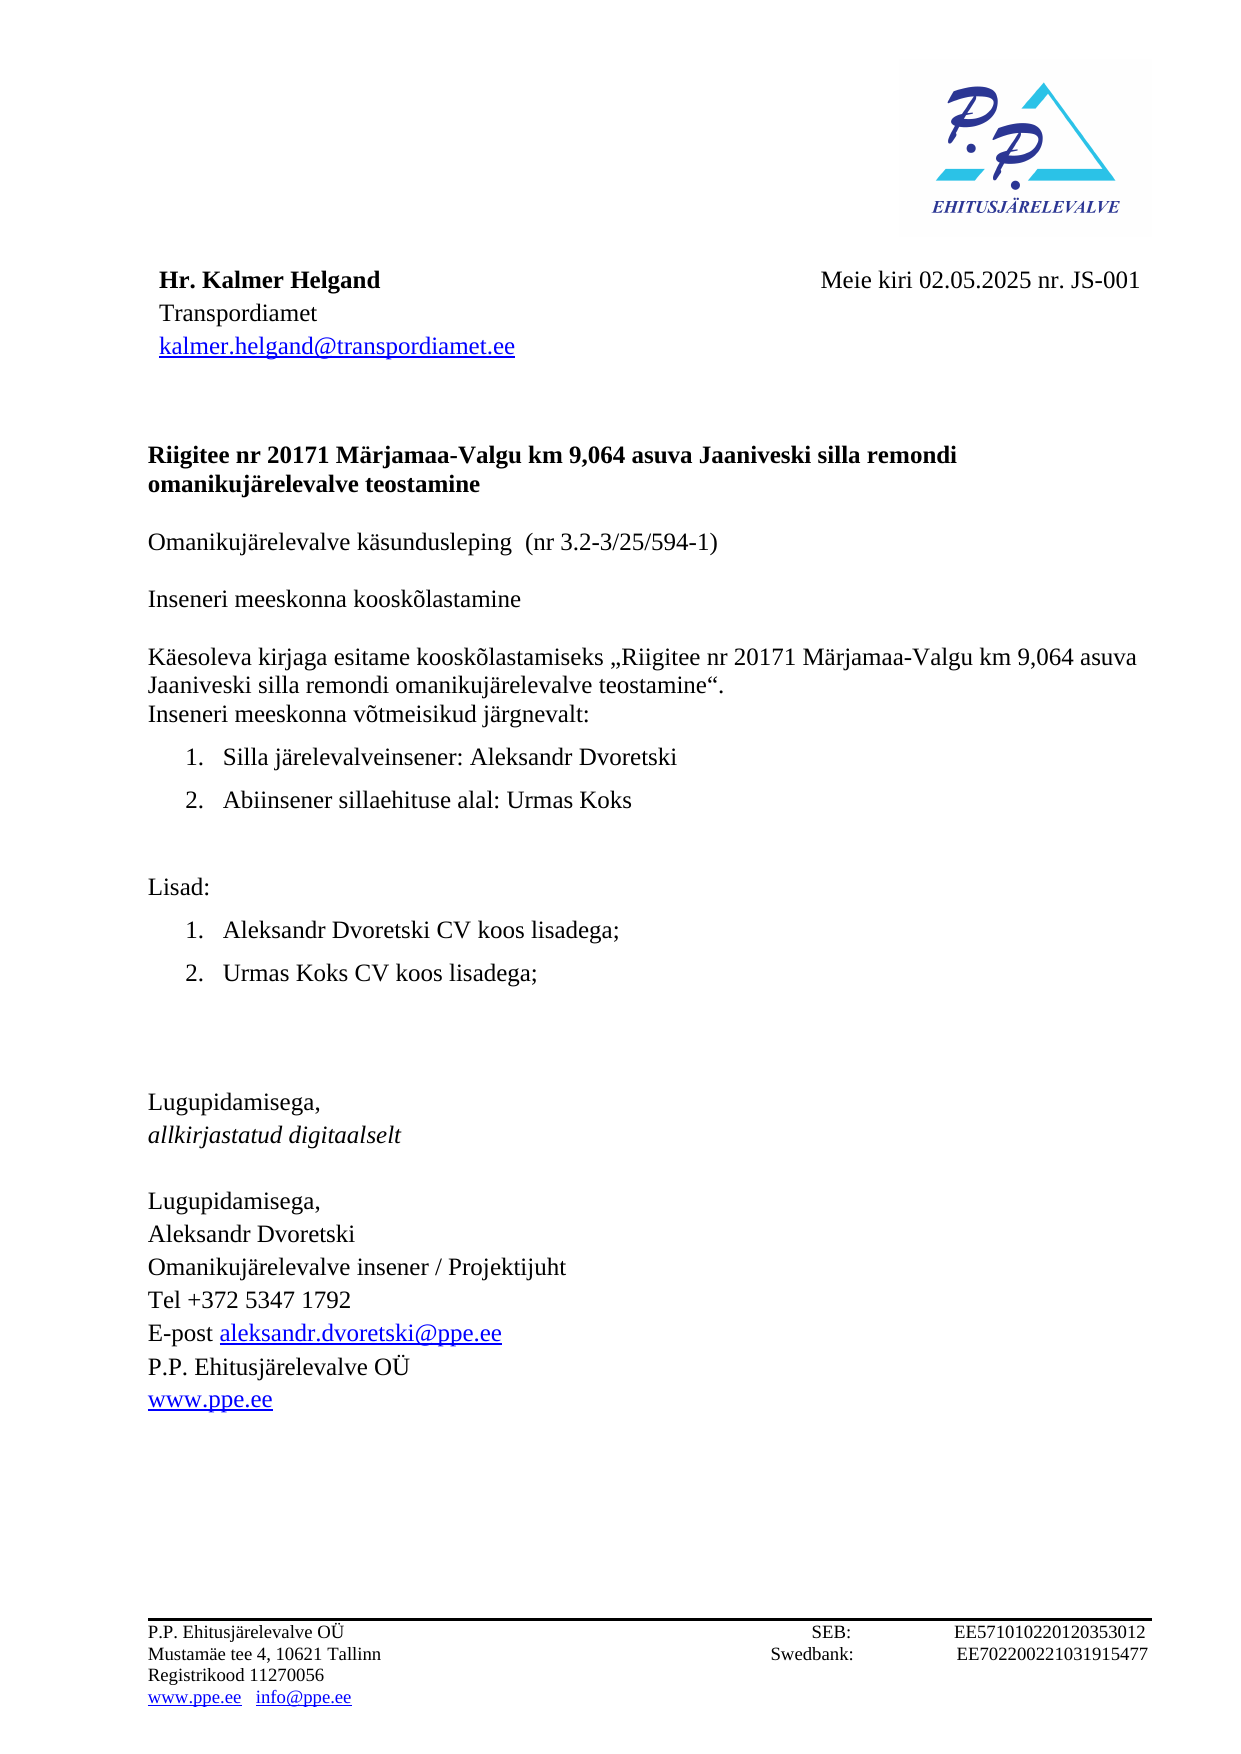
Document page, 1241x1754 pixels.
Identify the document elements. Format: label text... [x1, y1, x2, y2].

text Lugupidamisega, [148, 1186, 1152, 1215]
text Käesoleva kirjaga esitame kooskõlastamiseks „Riigitee nr 20171 Märjamaa-Valgu km 9,064 asuva Jaaniveski silla remondi omanikujärelevalve teostamine“. [148, 642, 1152, 699]
table_header Hr. Kalmer Helgand [148, 265, 639, 298]
text Omanikujärelevalve käsundusleping (nr 3.2-3/25/594-1) [148, 527, 1152, 556]
text Lisad: [148, 872, 1152, 901]
text Aleksandr Dvoretski [148, 1219, 1152, 1248]
table_cell Transpordiamet kalmer.helgand@transpordiamet.ee [148, 298, 639, 397]
text Inseneri meeskonna kooskõlastamine [148, 584, 1152, 613]
text Inseneri meeskonna võtmeisikud järgnevalt: [148, 699, 1152, 728]
text Tel +372 5347 1792 [148, 1286, 1152, 1314]
text Riigitee nr 20171 Märjamaa-Valgu km 9,064 asuva Jaaniveski silla remondi omanikujärelevalve teostamine [148, 441, 1152, 498]
text Omanikujärelevalve insener / Projektijuht [148, 1252, 1152, 1281]
list Abiinsener sillaehituse alal: Urmas Koks [185, 786, 1152, 814]
table_header Meie kiri 02.05.2025 nr. JS-001 [640, 265, 1152, 397]
text www.ppe.ee [148, 1384, 1152, 1413]
text P.P. Ehitusjärelevalve OÜ [148, 1352, 1152, 1380]
list Urmas Koks CV koos lisadega; [185, 958, 1152, 987]
text allkirjastatud digitaalselt [148, 1120, 1152, 1149]
text Lugupidamisega, [148, 1087, 1152, 1116]
list Silla järelevalveinsener: Aleksandr Dvoretski [185, 742, 1152, 771]
list Aleksandr Dvoretski CV koos lisadega; [185, 915, 1152, 944]
text E-post aleksandr.dvoretski@ppe.ee [148, 1318, 1152, 1347]
